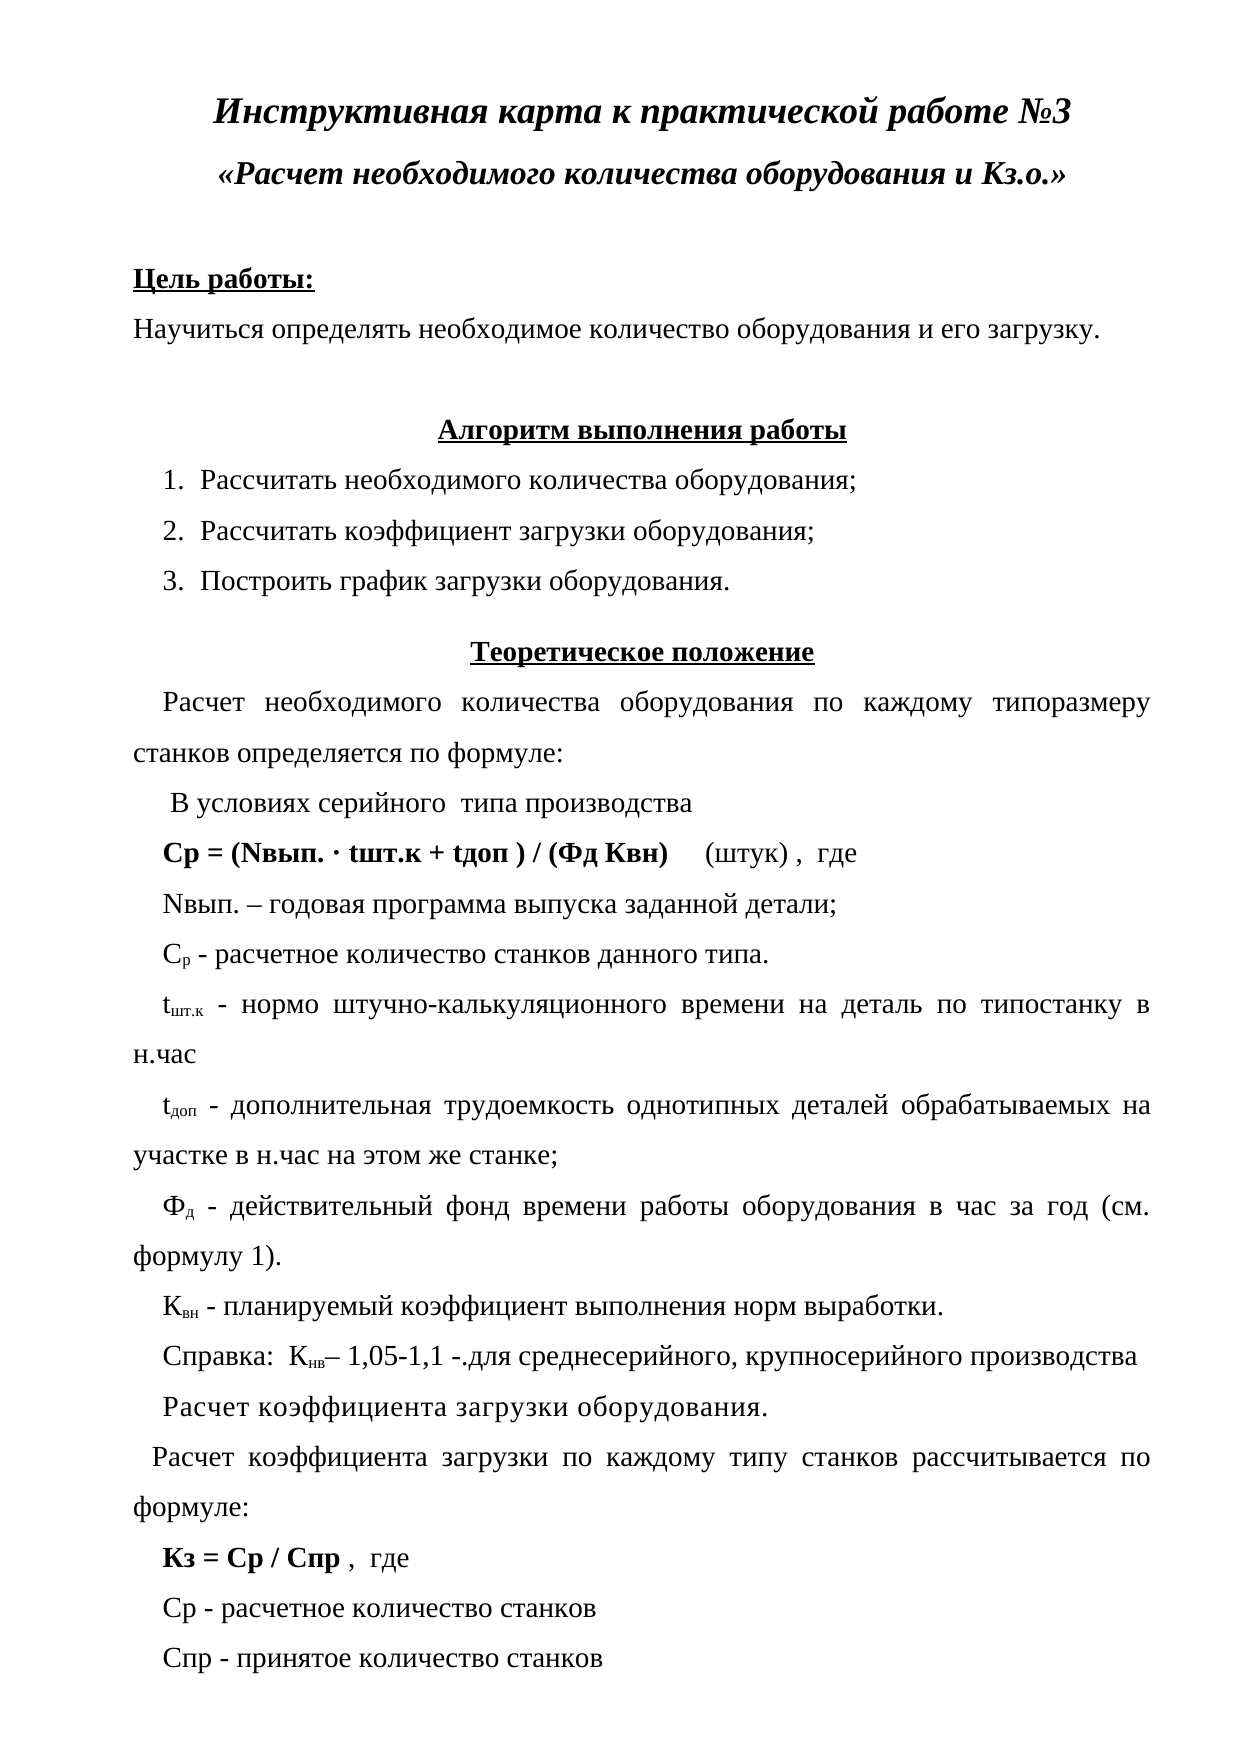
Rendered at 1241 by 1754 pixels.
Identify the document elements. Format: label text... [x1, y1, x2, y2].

text Фд - действительный фонд времени работы оборудования в час за год (см. формулу 1). [133, 1188, 1152, 1271]
subtitle Теоретическое положение [133, 634, 1152, 668]
subtitle Расчет коэффициента загрузки по каждому типу станков рассчитывается по формуле: [133, 1439, 1152, 1523]
text Ср - расчетное количество станков данного типа. [133, 936, 1152, 969]
text Научиться определять необходимое количество оборудования и его загрузку. [133, 311, 1152, 345]
text В условиях серийного типа производства [133, 785, 1152, 819]
text Nвып. – годовая программа выпуска заданной детали; [133, 886, 1152, 919]
text tшт.к - нормо штучно-калькуляционного времени на деталь по типостанку в н.час [133, 986, 1152, 1070]
text Справка: Кнв– 1,05-1,1 -.для среднесерийного, крупносерийного производства [133, 1338, 1152, 1372]
title Инструктивная карта к практической работе №3 [133, 89, 1152, 132]
text Ср - расчетное количество станков [133, 1590, 1152, 1624]
subtitle Алгоритм выполнения работы [133, 412, 1152, 446]
text Расчет коэффициента загрузки оборудования. [133, 1389, 1152, 1422]
subtitle Кз = Ср / Спр , где [133, 1540, 1152, 1573]
text Квн - планируемый коэффициент выполнения норм выработки. [133, 1288, 1152, 1322]
text «Расчет необходимого количества оборудования и Кз.о.» [133, 153, 1152, 192]
text Цель работы: [133, 261, 1152, 295]
text Ср = (Nвып. · tшт.к + tдоп ) / (Фд Квн) (штук) , где [133, 835, 1152, 869]
text Спр - принятое количество станков [133, 1640, 1152, 1674]
subtitle Рассчитать коэффициент загрузки оборудования; [162, 513, 1152, 546]
text tдоп - дополнительная трудоемкость однотипных деталей обрабатываемых на участке в н.час на этом же станке; [133, 1087, 1152, 1171]
subtitle Рассчитать необходимого количества оборудования; [162, 462, 1152, 496]
list Построить график загрузки оборудования. [162, 563, 1152, 597]
text Расчет необходимого количества оборудования по каждому типоразмеру станков определяется по формуле: [133, 684, 1152, 768]
